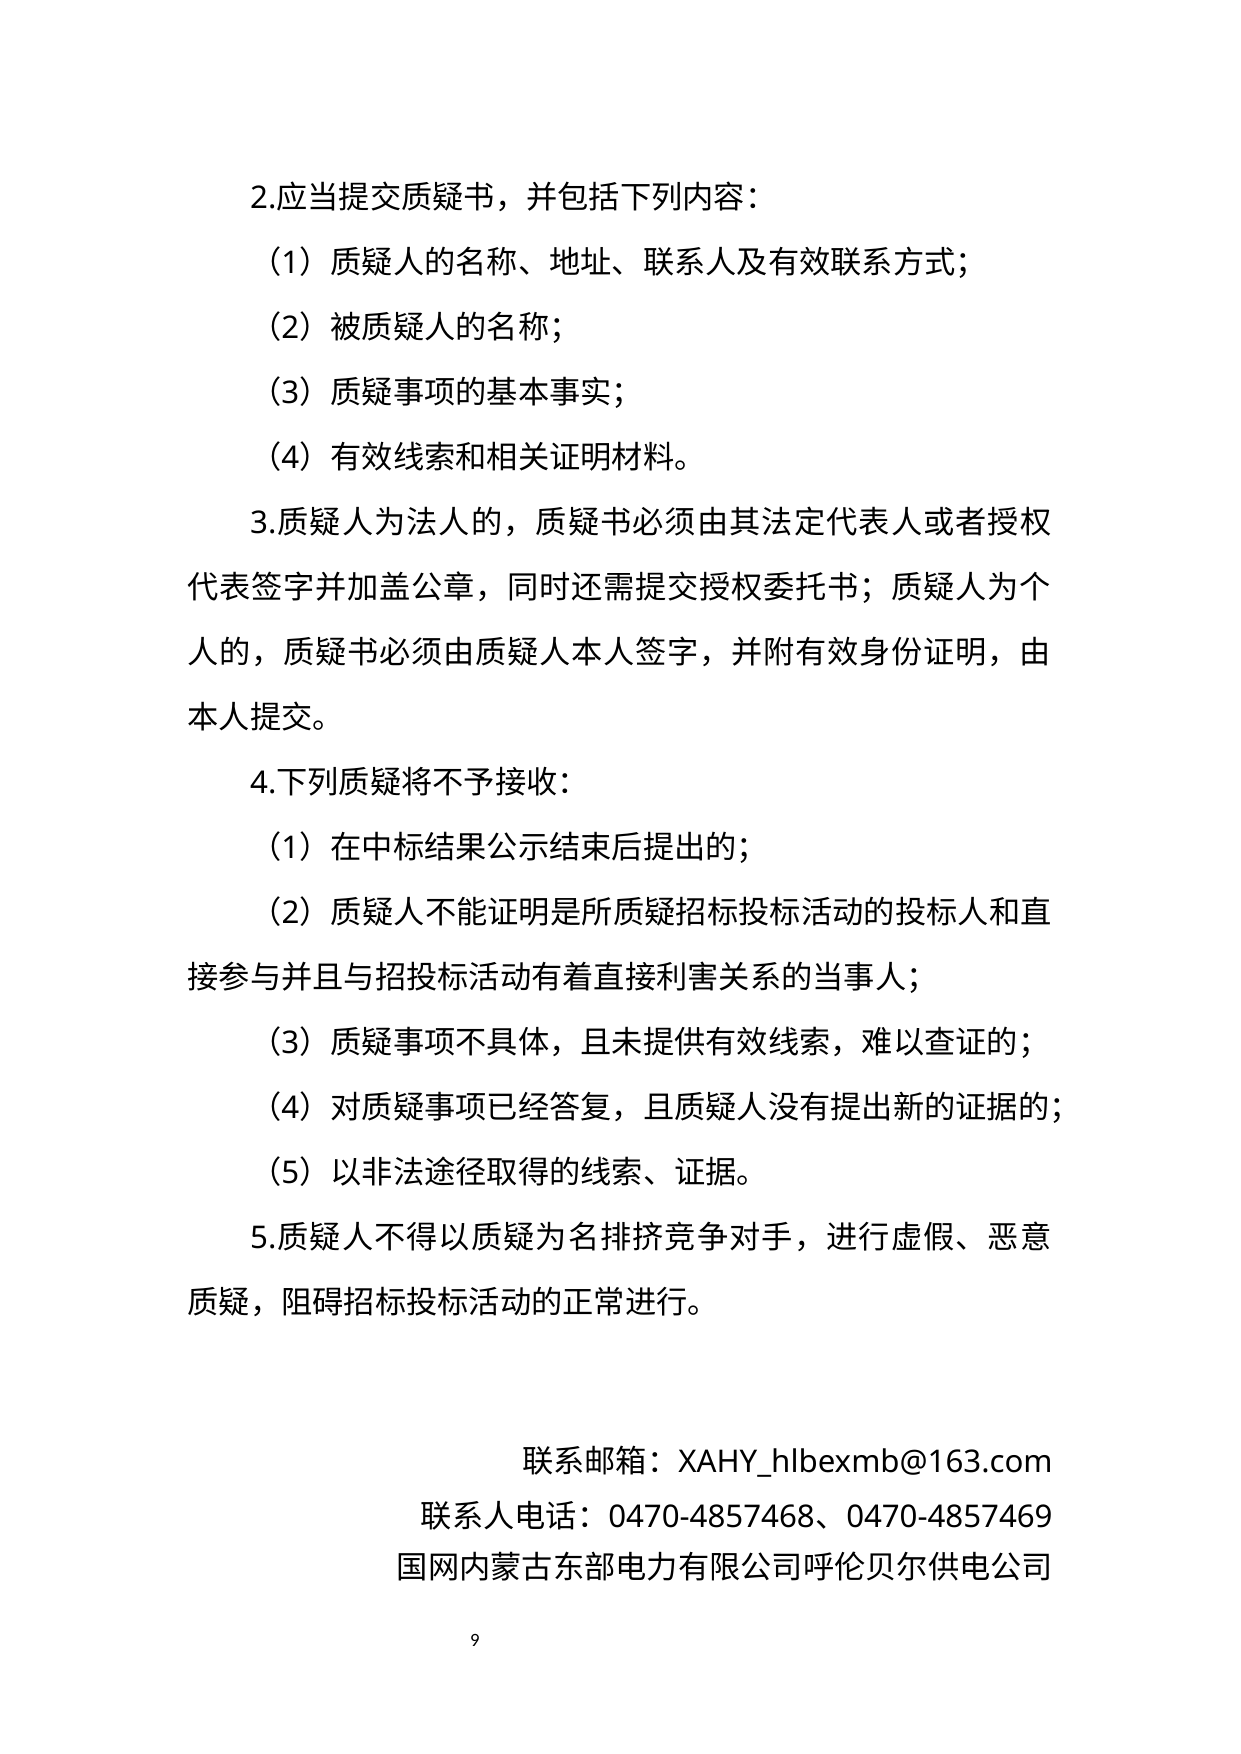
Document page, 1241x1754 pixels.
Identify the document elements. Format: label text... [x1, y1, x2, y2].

text （1）在中标结果公示结束后提出的； [187, 812, 1053, 877]
text （2）质疑人不能证明是所质疑招标投标活动的投标人和直接参与并且与招投标活动有着直接利害关系的当事人； [187, 877, 1053, 1007]
text （4）有效线索和相关证明材料。 [187, 422, 1053, 487]
text 国网内蒙古东部电力有限公司呼伦贝尔供电公司 [187, 1538, 1053, 1588]
text 联系邮箱：XAHY_hlbexmb@163.com [187, 1429, 1053, 1484]
text 联系人电话：0470-4857468、0470-4857469 [187, 1484, 1053, 1538]
text （4）对质疑事项已经答复，且质疑人没有提出新的证据的； [187, 1072, 1053, 1137]
text （3）质疑事项不具体，且未提供有效线索，难以查证的； [187, 1007, 1053, 1072]
text （3）质疑事项的基本事实； [187, 357, 1053, 422]
text （1）质疑人的名称、地址、联系人及有效联系方式； [187, 227, 1053, 292]
text （2）被质疑人的名称； [187, 292, 1053, 357]
text 4.下列质疑将不予接收： [187, 747, 1053, 812]
text 3.质疑人为法人的，质疑书必须由其法定代表人或者授权代表签字并加盖公章，同时还需提交授权委托书；质疑人为个人的，质疑书必须由质疑人本人签字，并附有效身份证明，由本人提交。 [187, 487, 1053, 747]
text 2.应当提交质疑书，并包括下列内容： [187, 162, 1053, 227]
text 5.质疑人不得以质疑为名排挤竞争对手，进行虚假、恶意质疑，阻碍招标投标活动的正常进行。 [187, 1202, 1053, 1332]
text （5）以非法途径取得的线索、证据。 [187, 1137, 1053, 1202]
